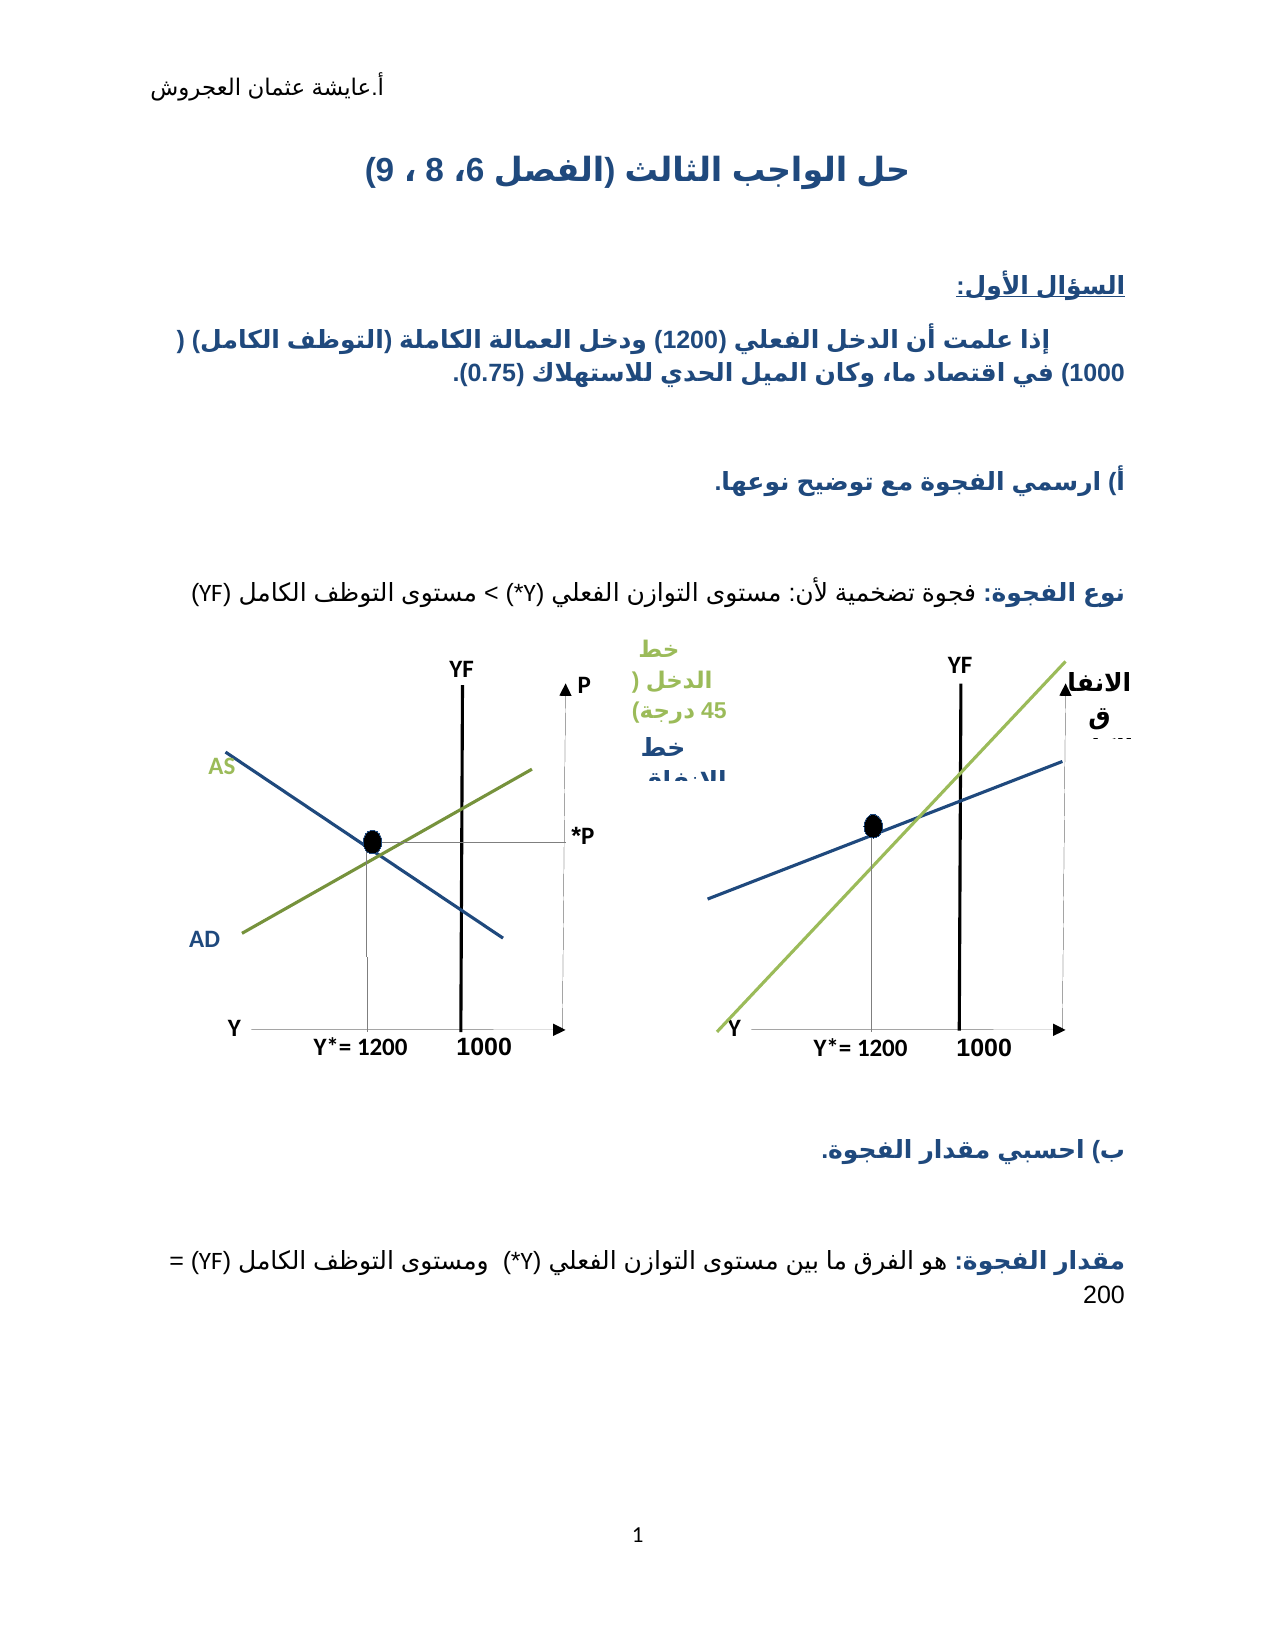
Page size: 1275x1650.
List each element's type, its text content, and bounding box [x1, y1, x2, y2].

text مقدار الفجوة: هو الفرق ما بين مستوى التوازن الفعلي (Y*) ومستوى التوظف الكامل (YF) = 200 [150, 1245, 1125, 1309]
text إذا علمت أن الدخل الفعلي (1200) ودخل العمالة الكاملة (التوظف الكامل) (1000) في اقتصاد ما، وكان الميل الحدي للاستهلاك (0.75). [150, 325, 1125, 386]
text حل الواجب الثالث (الفصل 6، 8 ، 9) [150, 150, 1125, 188]
text نوع الفجوة: فجوة تضخمية لأن: مستوى التوازن الفعلي (Y*) > مستوى التوظف الكامل (YF) [150, 577, 1125, 608]
text أ) ارسمي الفجوة مع توضيح نوعها. [150, 467, 1125, 496]
text السؤال الأول: [150, 271, 1125, 299]
text ب) احسبي مقدار الفجوة. [150, 1135, 1125, 1164]
